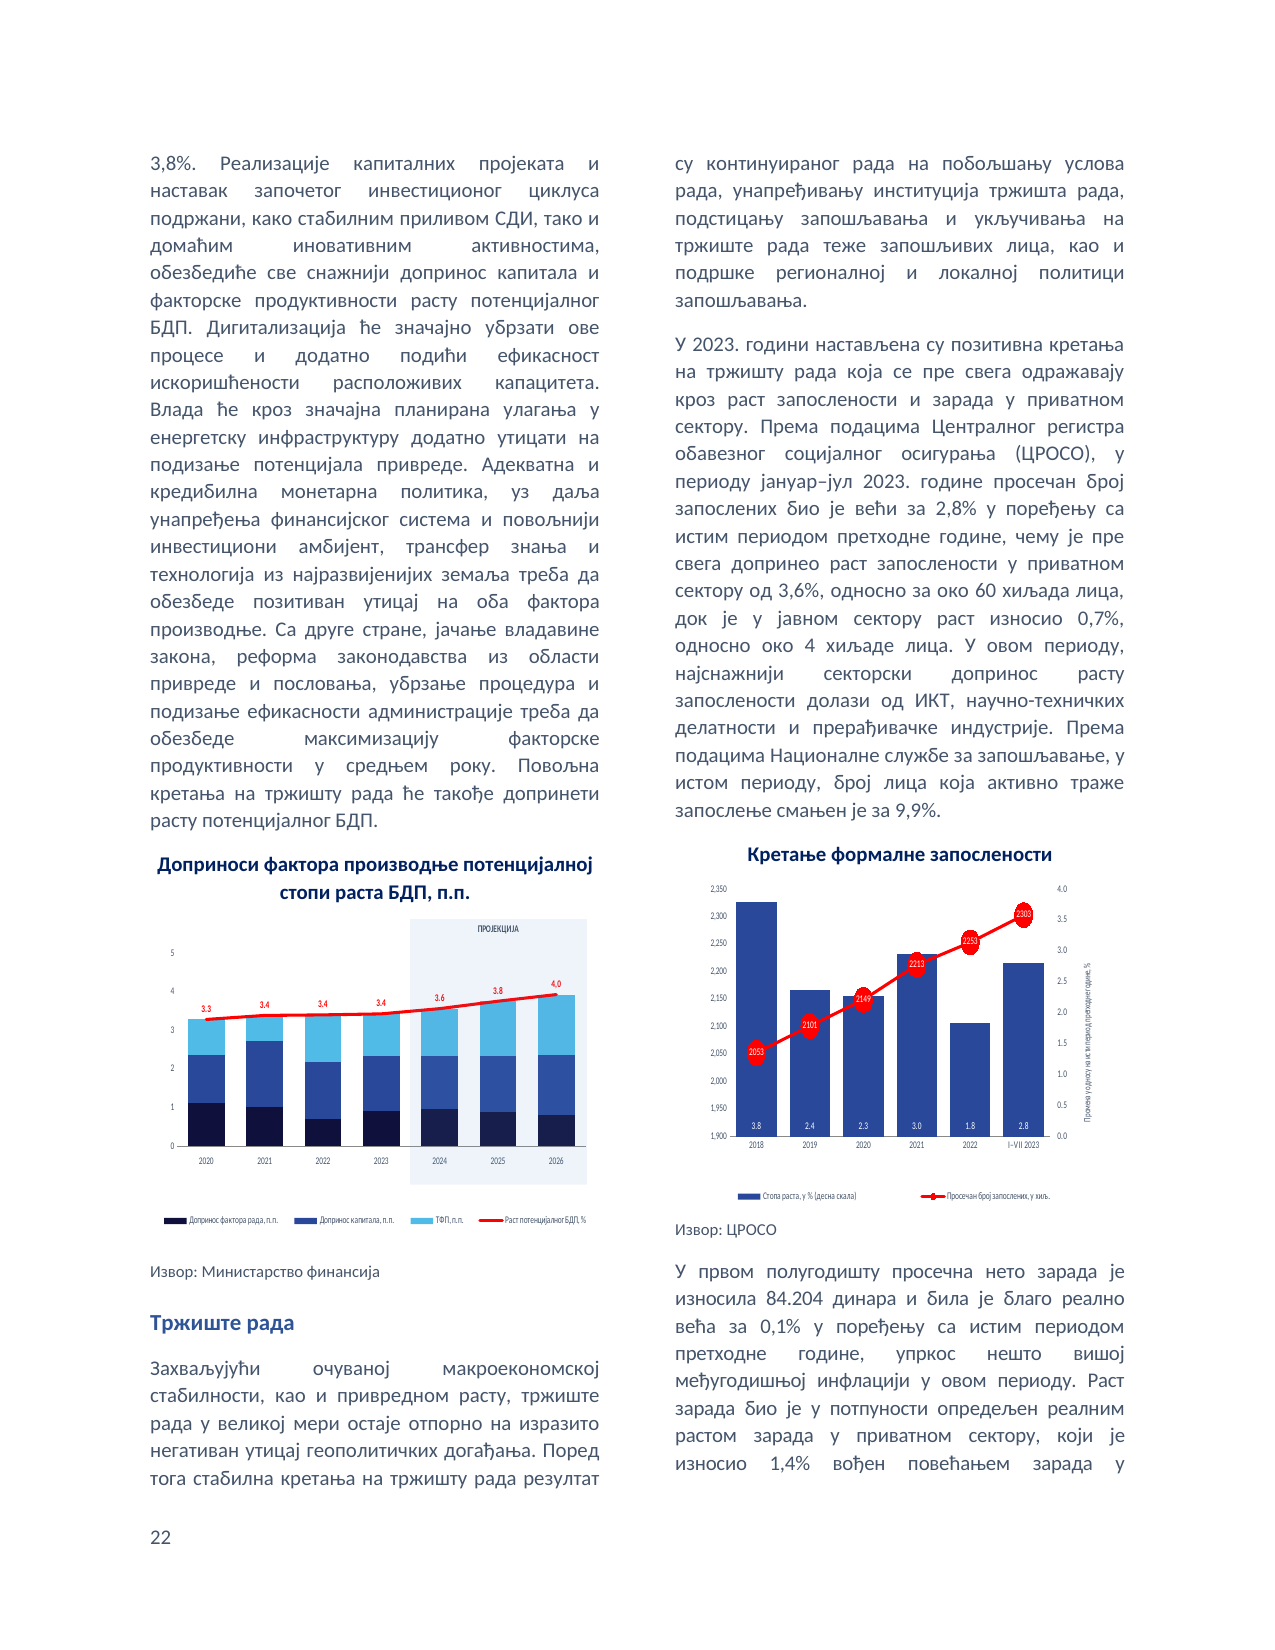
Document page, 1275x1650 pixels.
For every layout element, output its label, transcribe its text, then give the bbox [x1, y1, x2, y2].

text Захваљујући очуваној макроекономској стабилности, као и привредном расту, тржиште рада у великој мери остаје отпорно на изразито негативан утицај геополитичких догађања. Поред тога стабилна кретања на тржишту рада резултат су континуираног рада на побољшању услова рада, унапређивању институција тржишта рада, подстицању запошљавања и укључивања на тржиште рада теже запошљивих лица, као и подршке регионалној и локалној политици запошљавања. [150, 1355, 600, 1490]
text Кретање формалне запослености [675, 841, 1125, 866]
text Извор: Министарство финансија [150, 1262, 600, 1282]
text Извор: ЦРОСО [675, 1219, 1125, 1240]
text Доприноси фактора производње потенцијалној стопи раста БДП, п.п. [150, 852, 600, 904]
text Захваљујући очуваној макроекономској стабилности, као и привредном расту, тржиште рада у великој мери остаје отпорно на изразито негативан утицај геополитичких догађања. Поред тога стабилна кретања на тржишту рада резултат су континуираног рада на побољшању услова рада, унапређивању институција тржишта рада, подстицању запошљавања и укључивања на тржиште рада теже запошљивих лица, као и подршке регионалној и локалној политици запошљавања. [675, 150, 1125, 312]
text Тржиште рада [150, 1308, 600, 1336]
text У 2023. години настављена су позитивна кретања на тржишту рада која се пре свега одражавају кроз раст запослености и зарада у приватном сектору. Према подацима Централног регистра обавезног социјалног осигурања (ЦРОСО), у периоду јануар–јул 2023. године просечан број запослених био је већи за 2,8% у поређењу са истим периодом претходне године, чему је пре свега допринео раст запослености у приватном сектору од 3,6%, односно за око 60 хиљада лица, док је у јавном сектору раст износио 0,7%, односно око 4 хиљаде лица. У овом периоду, најснажнији секторски допринос расту запослености долази од ИКТ, научно-техничких делатности и прерађивачке индустрије. Према подацима Националне службе за запошљавање, у истом периоду, број лица која активно траже запослење смањен је за 9,9%. [675, 331, 1125, 822]
